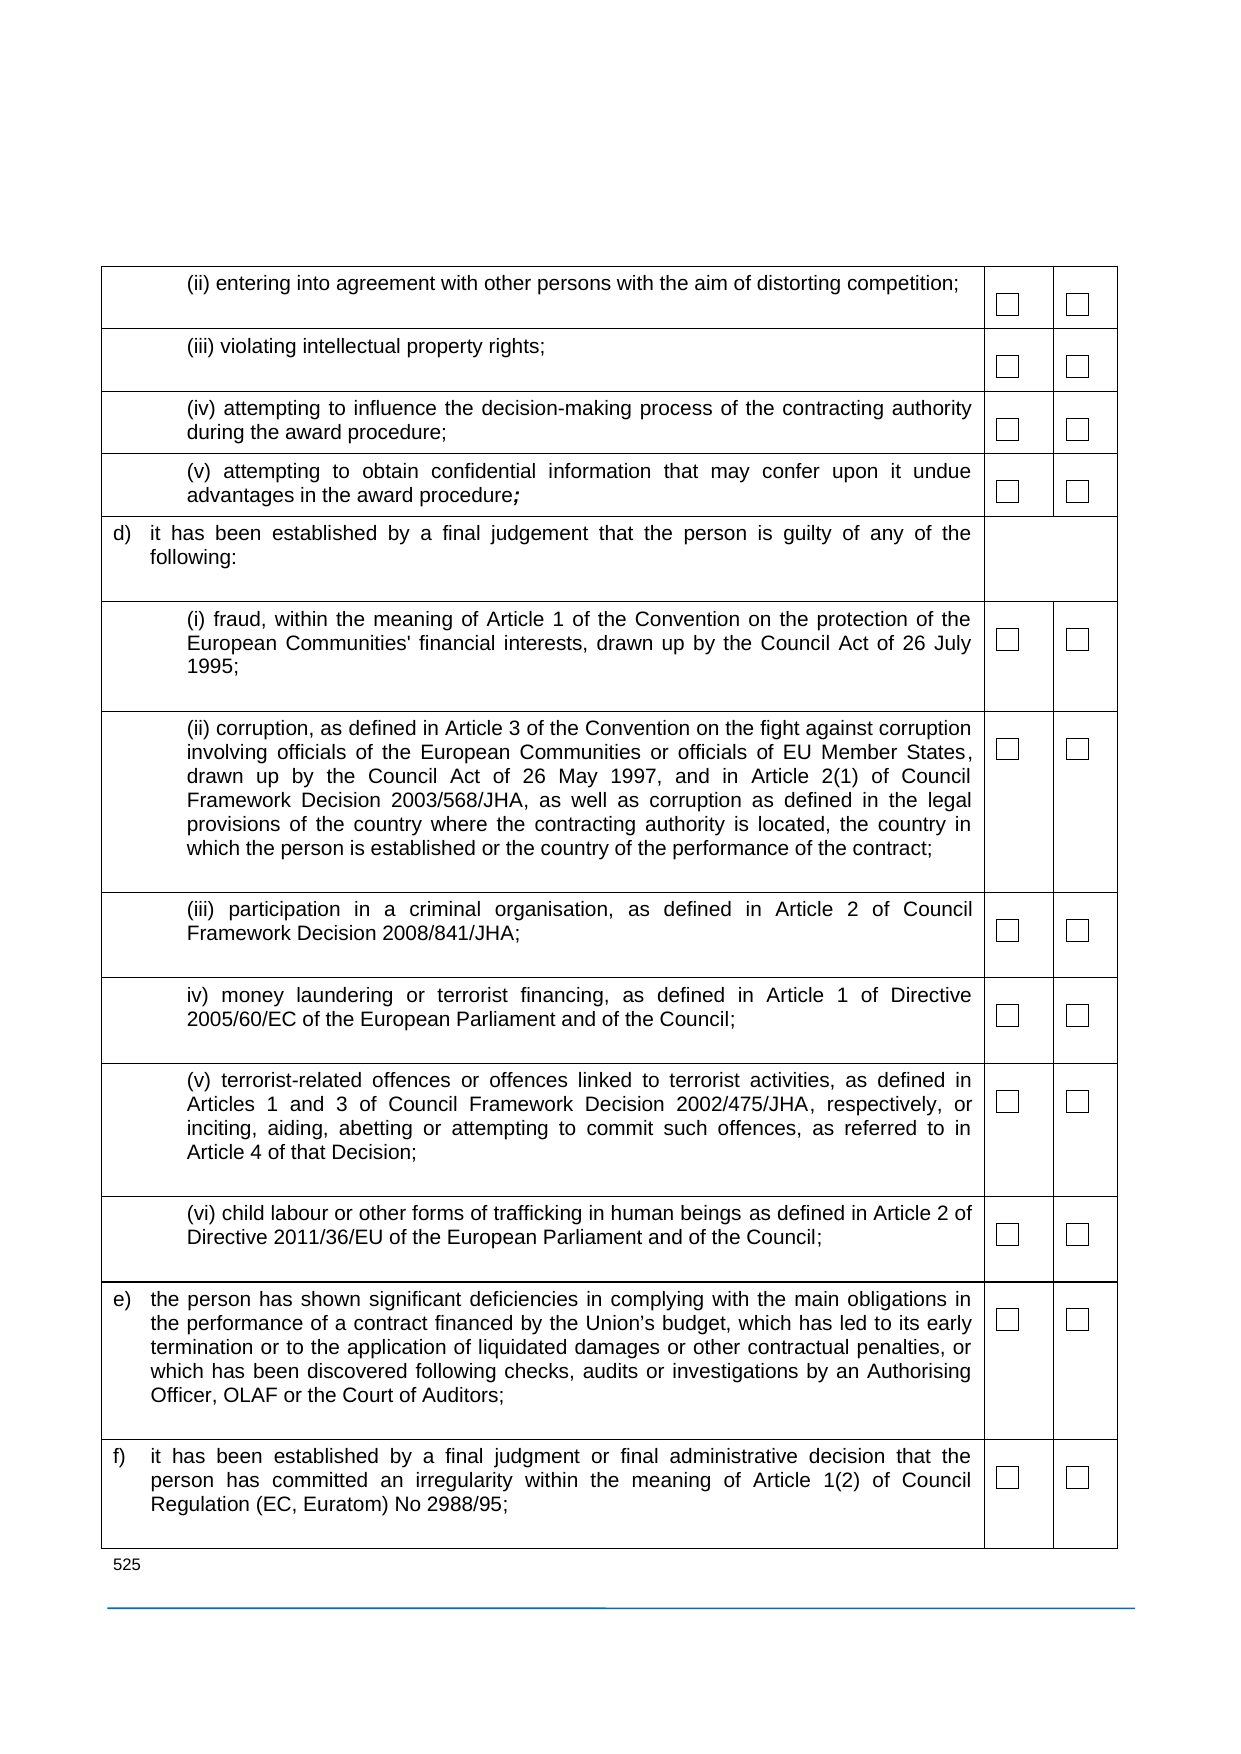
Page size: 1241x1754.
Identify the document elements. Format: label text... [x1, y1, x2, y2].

table_cell the person has shown significant deficiencies in complying with the main obligations in the performance of a contract financed by the Union’s budget, which has led to its early termination or to the application of liquidated damages or other contractual penalties, or which has been discovered following checks, audits or investigations by an Authorising Officer, OLAF or the Court of Auditors; [102, 1283, 984, 1439]
table_cell [1054, 893, 1117, 977]
table_cell (ii) corruption, as defined in Article 3 of the Convention on the fight against corruption involving officials of the European Communities or officials of EU Member States, drawn up by the Council Act of 26 May 1997, and in Article 2(1) of Council Framework Decision 2003/568/JHA, as well as corruption as defined in the legal provisions of the country where the contracting authority is located, the country in which the person is established or the country of the performance of the contract; [102, 712, 984, 892]
table_cell [1054, 712, 1117, 892]
table_cell [985, 392, 1053, 453]
table_cell [1054, 1440, 1117, 1548]
table_cell (ii) entering into agreement with other persons with the aim of distorting competition; [102, 267, 984, 328]
table_cell [1054, 1283, 1117, 1439]
table_cell (iv) attempting to influence the decision-making process of the contracting authority during the award procedure; [102, 392, 984, 453]
table_cell [985, 267, 1053, 328]
table_cell [1054, 602, 1117, 711]
table_cell (v) terrorist-related offences or offences linked to terrorist activities, as defined in Articles 1 and 3 of Council Framework Decision 2002/475/JHA, respectively, or inciting, aiding, abetting or attempting to commit such offences, as referred to in Article 4 of that Decision; [102, 1064, 984, 1196]
table_cell (iii) participation in a criminal organisation, as defined in Article 2 of Council Framework Decision 2008/841/JHA; [102, 893, 984, 977]
table_cell (i) fraud, within the meaning of Article 1 of the Convention on the protection of the European Communities' financial interests, drawn up by the Council Act of 26 July 1995; [102, 602, 984, 711]
table_cell [985, 978, 1053, 1063]
table_cell [985, 1440, 1053, 1548]
table_cell [1054, 267, 1117, 328]
table_cell [985, 1064, 1053, 1196]
table_cell [985, 1197, 1053, 1281]
table_cell (v) attempting to obtain confidential information that may confer upon it undue advantages in the award procedure; [102, 454, 984, 516]
table_cell [985, 454, 1053, 516]
table_cell [985, 517, 1117, 601]
table_cell [985, 1283, 1053, 1439]
table_cell [985, 893, 1053, 977]
table_cell [985, 329, 1053, 391]
table_cell [1054, 329, 1117, 391]
table_cell [1054, 1064, 1117, 1196]
table_cell it has been established by a final judgement that the person is guilty of any of the following: [102, 517, 984, 601]
table_cell iv) money laundering or terrorist financing, as defined in Article 1 of Directive 2005/60/EC of the European Parliament and of the Council; [102, 978, 984, 1063]
table_cell [1054, 392, 1117, 453]
table_cell [1054, 978, 1117, 1063]
table_cell (vi) child labour or other forms of trafficking in human beings as defined in Article 2 of Directive 2011/36/EU of the European Parliament and of the Council; [102, 1197, 984, 1281]
table_cell it has been established by a final judgment or final administrative decision that the person has committed an irregularity within the meaning of Article 1(2) of Council Regulation (EC, Euratom) No 2988/95; [102, 1440, 984, 1548]
table_cell [1054, 454, 1117, 516]
table_cell (iii) violating intellectual property rights; [102, 329, 984, 391]
table_cell [985, 712, 1053, 892]
table_cell [1054, 1197, 1117, 1281]
table_cell [985, 602, 1053, 711]
